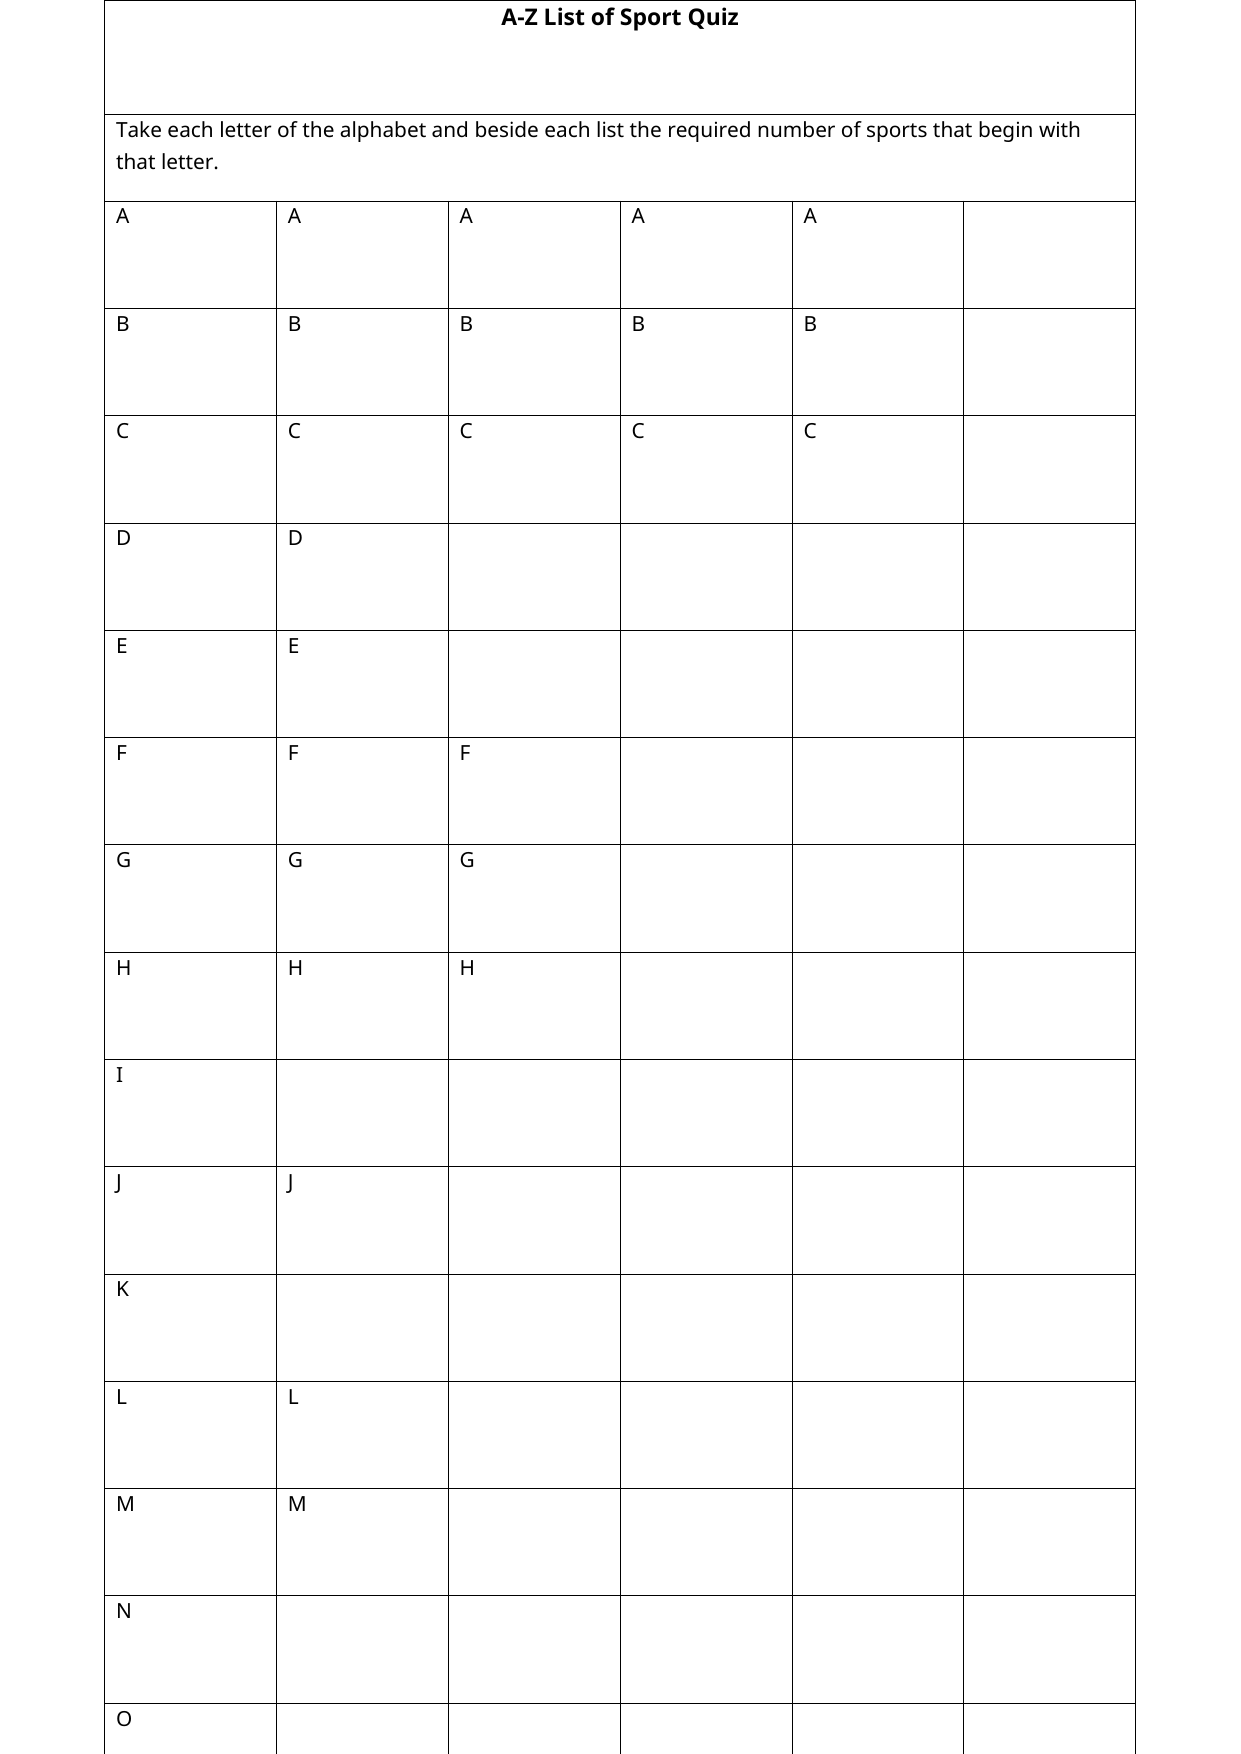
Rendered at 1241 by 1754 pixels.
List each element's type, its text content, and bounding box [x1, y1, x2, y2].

table_cell [621, 1704, 792, 1754]
table_cell K [105, 1275, 276, 1381]
table_cell [964, 1704, 1135, 1754]
table_cell B [449, 309, 620, 415]
table_cell [793, 1167, 963, 1273]
table_cell E [277, 631, 448, 737]
table_cell A [449, 202, 620, 308]
table_header A-Z List of Sport Quiz [105, 1, 1135, 114]
table_cell [449, 1060, 620, 1166]
table_cell [449, 524, 620, 630]
table_cell [964, 953, 1135, 1059]
table_cell I [105, 1060, 276, 1166]
table_cell C [449, 416, 620, 522]
table_cell A [793, 202, 963, 308]
table_cell [793, 953, 963, 1059]
table_cell [621, 953, 792, 1059]
table_cell G [105, 845, 276, 952]
table_cell [449, 1382, 620, 1488]
table_cell L [105, 1382, 276, 1488]
table_cell B [621, 309, 792, 415]
table_cell [964, 845, 1135, 952]
table_cell [793, 631, 963, 737]
table_cell F [105, 738, 276, 844]
table_cell J [277, 1167, 448, 1273]
table_cell [621, 524, 792, 630]
table_cell [964, 1060, 1135, 1166]
table_cell H [449, 953, 620, 1059]
table_cell H [277, 953, 448, 1059]
table_cell [449, 631, 620, 737]
table_cell [277, 1275, 448, 1381]
table_cell [793, 1596, 963, 1703]
table_cell [621, 845, 792, 952]
table_cell [964, 202, 1135, 308]
table_cell [793, 524, 963, 630]
table_cell C [621, 416, 792, 522]
table_cell [277, 1704, 448, 1754]
table_cell [449, 1596, 620, 1703]
table_cell Take each letter of the alphabet and beside each list the required number of sports that begin with that letter. [105, 115, 1135, 201]
table_cell J [105, 1167, 276, 1273]
table_cell B [105, 309, 276, 415]
table_cell [964, 524, 1135, 630]
table_cell [621, 631, 792, 737]
table_cell C [277, 416, 448, 522]
table_cell F [277, 738, 448, 844]
table_cell [793, 1275, 963, 1381]
table_cell O [105, 1704, 276, 1754]
table_cell [793, 1382, 963, 1488]
table_cell [964, 738, 1135, 844]
table_cell C [793, 416, 963, 522]
table_cell B [793, 309, 963, 415]
table_cell G [449, 845, 620, 952]
table_cell [621, 1167, 792, 1273]
table_cell M [105, 1489, 276, 1595]
table_cell [964, 416, 1135, 522]
table_cell D [105, 524, 276, 630]
table_cell G [277, 845, 448, 952]
table_cell D [277, 524, 448, 630]
table_cell C [105, 416, 276, 522]
table_cell [621, 1489, 792, 1595]
table_cell [621, 1060, 792, 1166]
table_cell M [277, 1489, 448, 1595]
table_cell [621, 1382, 792, 1488]
table_cell [621, 1275, 792, 1381]
table_cell [964, 1382, 1135, 1488]
table_cell [277, 1596, 448, 1703]
table_cell [793, 1060, 963, 1166]
table_cell [621, 1596, 792, 1703]
table_cell L [277, 1382, 448, 1488]
table_cell [793, 1489, 963, 1595]
table_cell A [105, 202, 276, 308]
table_cell [449, 1167, 620, 1273]
table_cell [964, 1167, 1135, 1273]
table_cell A [277, 202, 448, 308]
table_cell [449, 1275, 620, 1381]
table_cell N [105, 1596, 276, 1703]
table_cell [964, 1596, 1135, 1703]
table_cell F [449, 738, 620, 844]
table_cell A [621, 202, 792, 308]
table_cell H [105, 953, 276, 1059]
table_cell [793, 845, 963, 952]
table_cell [964, 1489, 1135, 1595]
table_cell B [277, 309, 448, 415]
table_cell [793, 738, 963, 844]
table_cell [793, 1704, 963, 1754]
table_cell E [105, 631, 276, 737]
table_cell [449, 1704, 620, 1754]
table_cell [277, 1060, 448, 1166]
table_cell [449, 1489, 620, 1595]
table_cell [621, 738, 792, 844]
table_cell [964, 631, 1135, 737]
table_cell [964, 1275, 1135, 1381]
table_cell [964, 309, 1135, 415]
